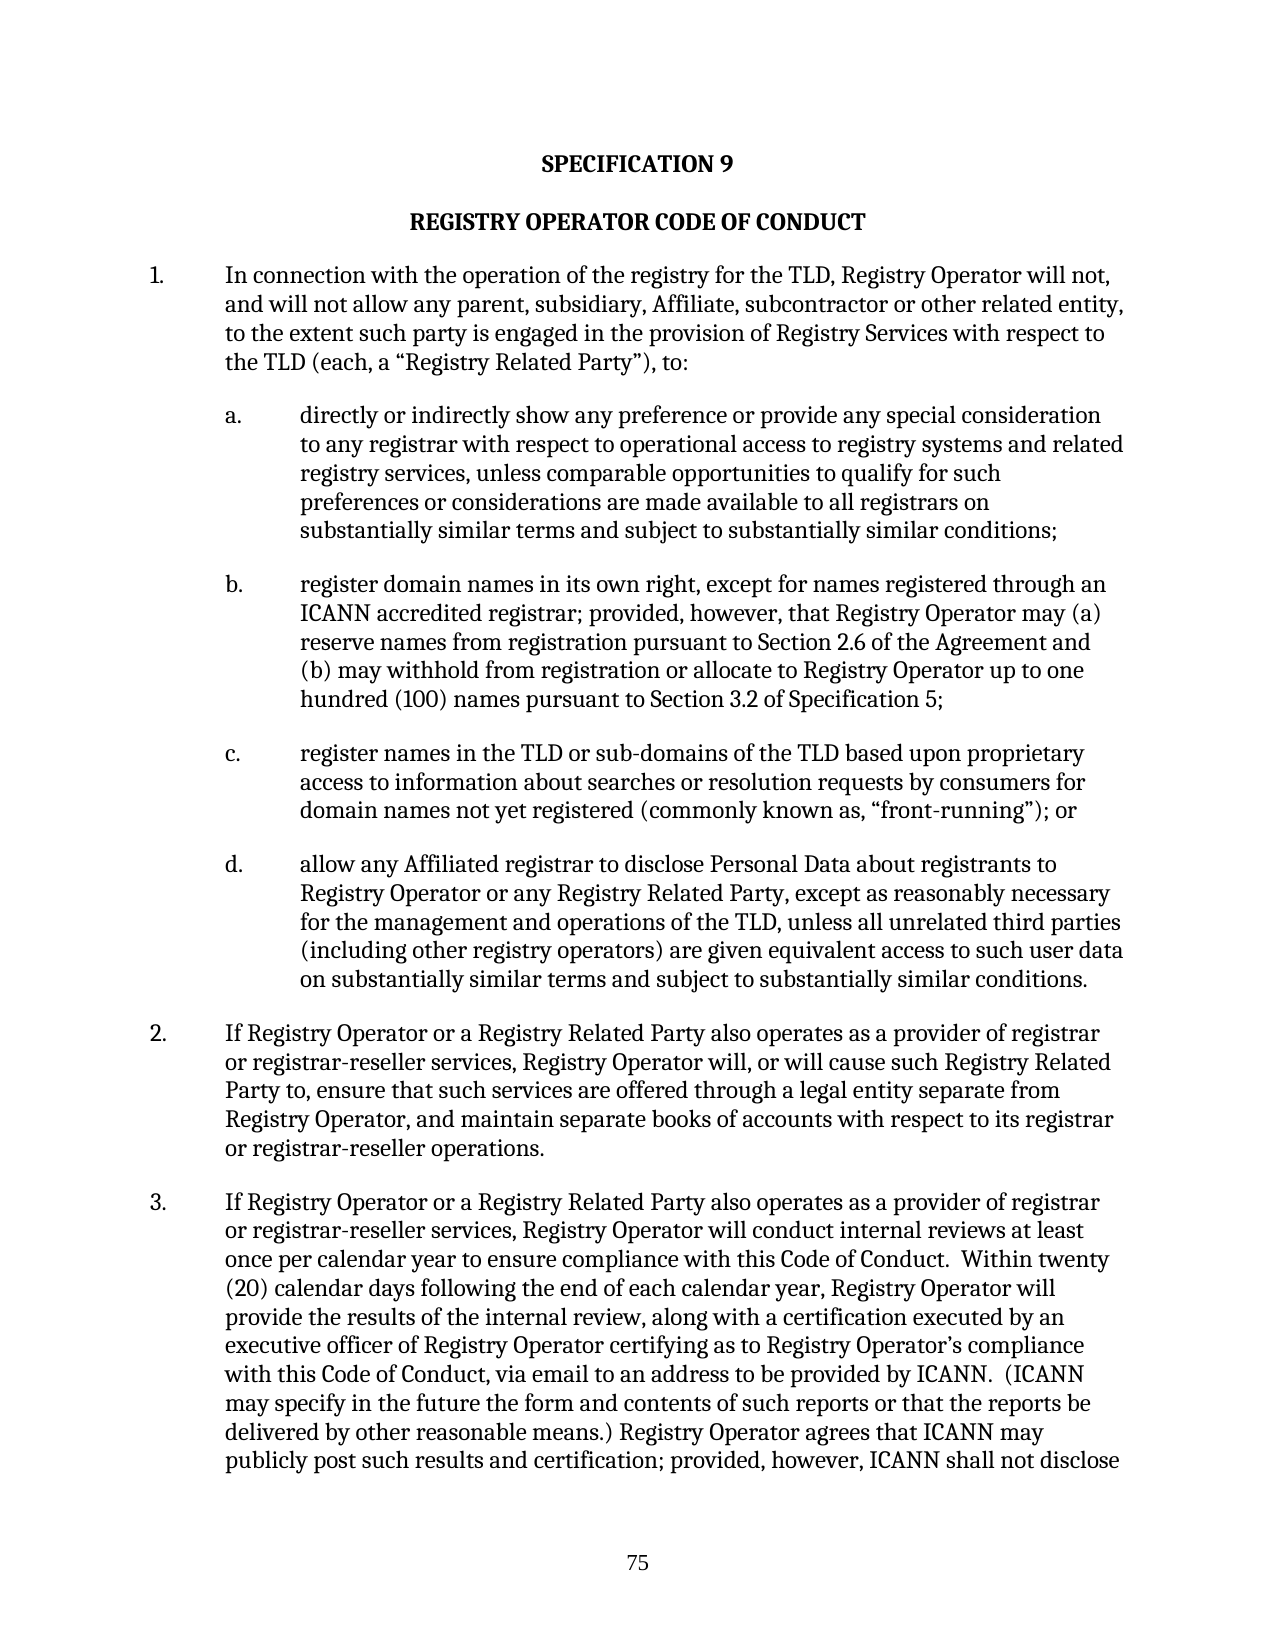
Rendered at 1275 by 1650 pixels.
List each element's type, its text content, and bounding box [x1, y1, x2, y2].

text register names in the TLD or sub-domains of the TLD based upon proprietary access to information about searches or resolution requests by consumers for domain names not yet registered (commonly known as, “front-running”); or [225, 739, 1125, 825]
text In connection with the operation of the registry for the TLD, Registry Operator will not, and will not allow any parent, subsidiary, Affiliate, subcontractor or other related entity, to the extent such party is engaged in the provision of Registry Services with respect to the TLD (each, a “Registry Related Party”), to: [150, 261, 1125, 376]
text directly or indirectly show any preference or provide any special consideration to any registrar with respect to operational access to registry systems and related registry services, unless comparable opportunities to qualify for such preferences or considerations are made available to all registrars on substantially similar terms and subject to substantially similar conditions; [225, 401, 1125, 545]
text If Registry Operator or a Registry Related Party also operates as a provider of registrar or registrar-reseller services, Registry Operator will, or will cause such Registry Related Party to, ensure that such services are offered through a legal entity separate from Registry Operator, and maintain separate books of accounts with respect to its registrar or registrar-reseller operations. [150, 1019, 1125, 1162]
text allow any Affiliated registrar to disclose Personal Data about registrants to Registry Operator or any Registry Related Party, except as reasonably necessary for the management and operations of the TLD, unless all unrelated third parties (including other registry operators) are given equivalent access to such user data on substantially similar terms and subject to substantially similar conditions. [225, 850, 1125, 994]
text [150, 1187, 1125, 1475]
text REGISTRY OPERATOR CODE OF CONDUCT [150, 150, 1125, 236]
text register domain names in its own right, except for names registered through an ICANN accredited registrar; provided, however, that Registry Operator may (a) reserve names from registration pursuant to Section 2.6 of the Agreement and (b) may withhold from registration or allocate to Registry Operator up to one hundred (100) names pursuant to Section 3.2 of Specification 5; [225, 570, 1125, 714]
